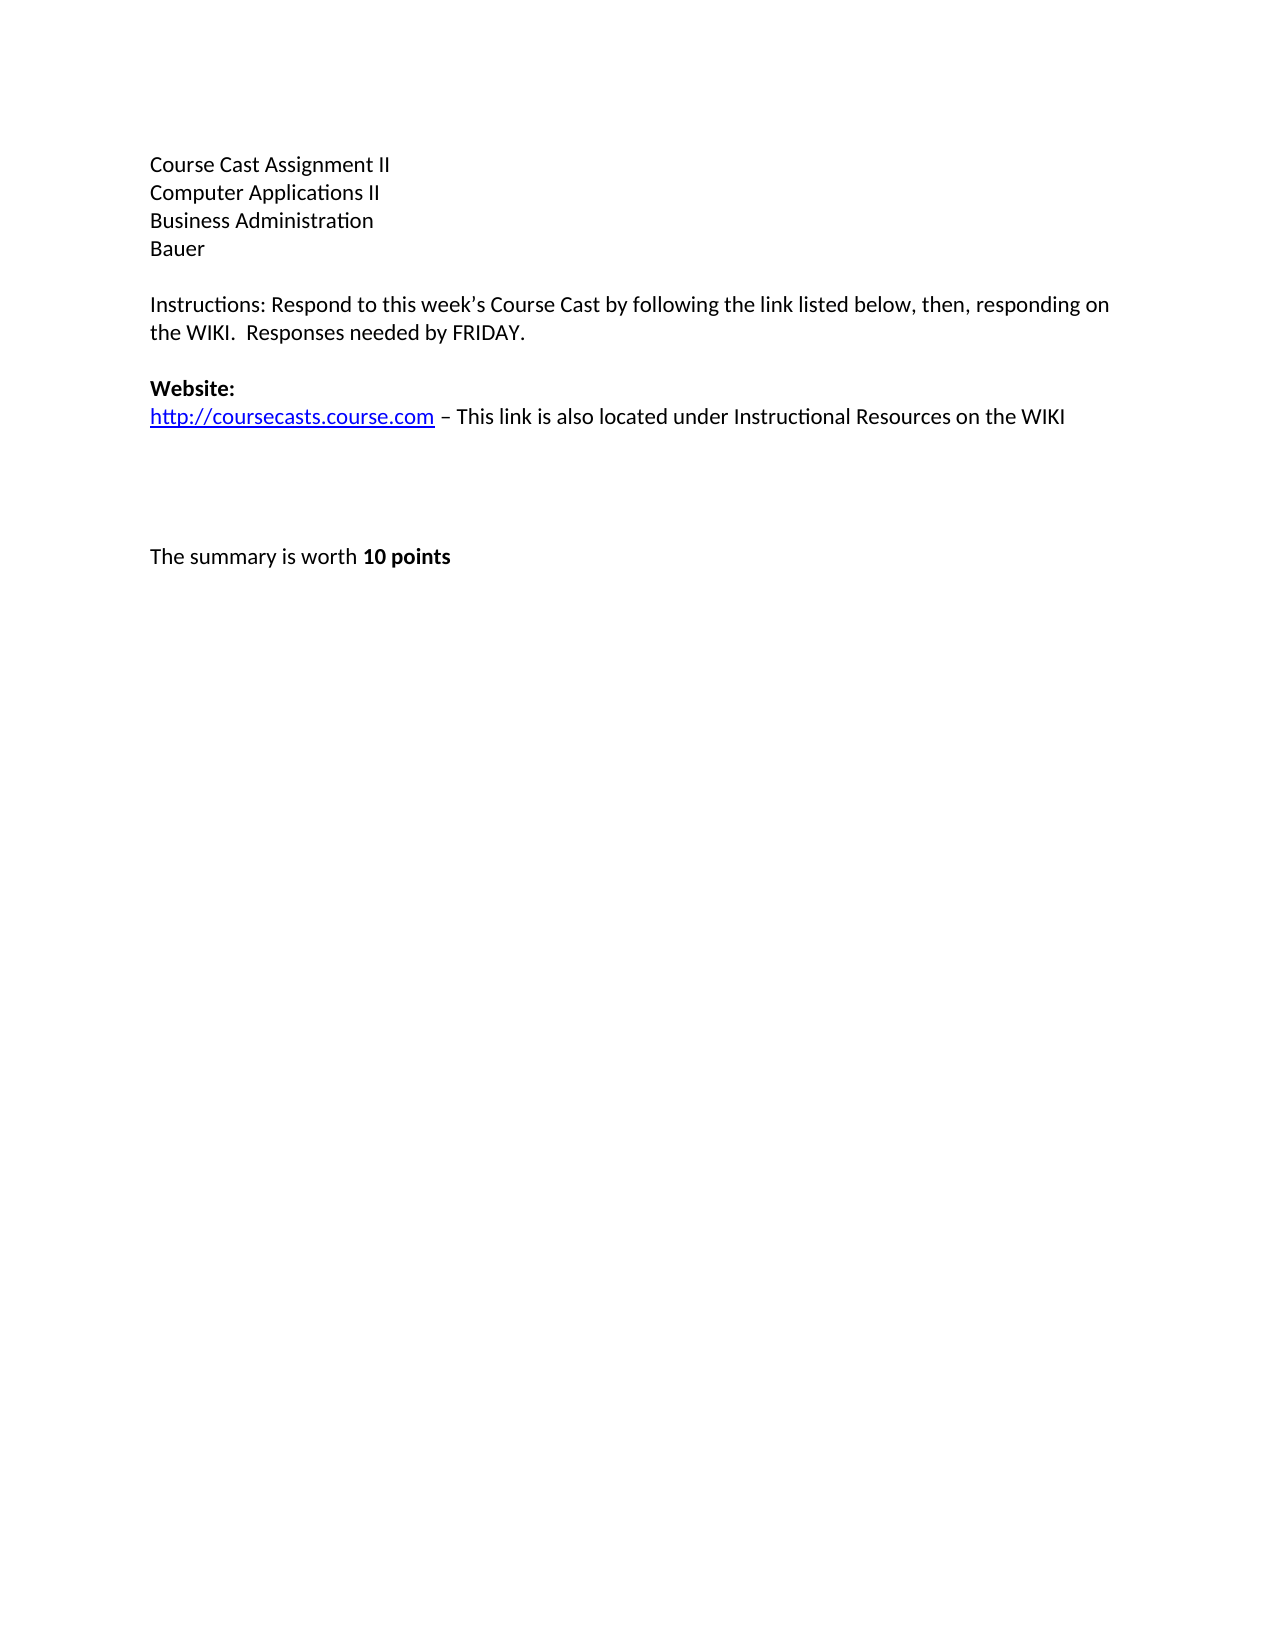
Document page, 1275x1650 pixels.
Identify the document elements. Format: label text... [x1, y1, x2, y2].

text The summary is worth 10 points [150, 542, 1125, 570]
text Website: [150, 374, 1125, 402]
text Course Cast Assignment II [150, 150, 1125, 178]
text http://coursecasts.course.com – This link is also located under Instructional Resources on the WIKI [150, 402, 1125, 430]
text Computer Applications II [150, 178, 1125, 206]
text Instructions: Respond to this week’s Course Cast by following the link listed below, then, responding on the WIKI. Responses needed by FRIDAY. [150, 290, 1125, 346]
text Business Administration [150, 206, 1125, 234]
text Bauer [150, 234, 1125, 262]
